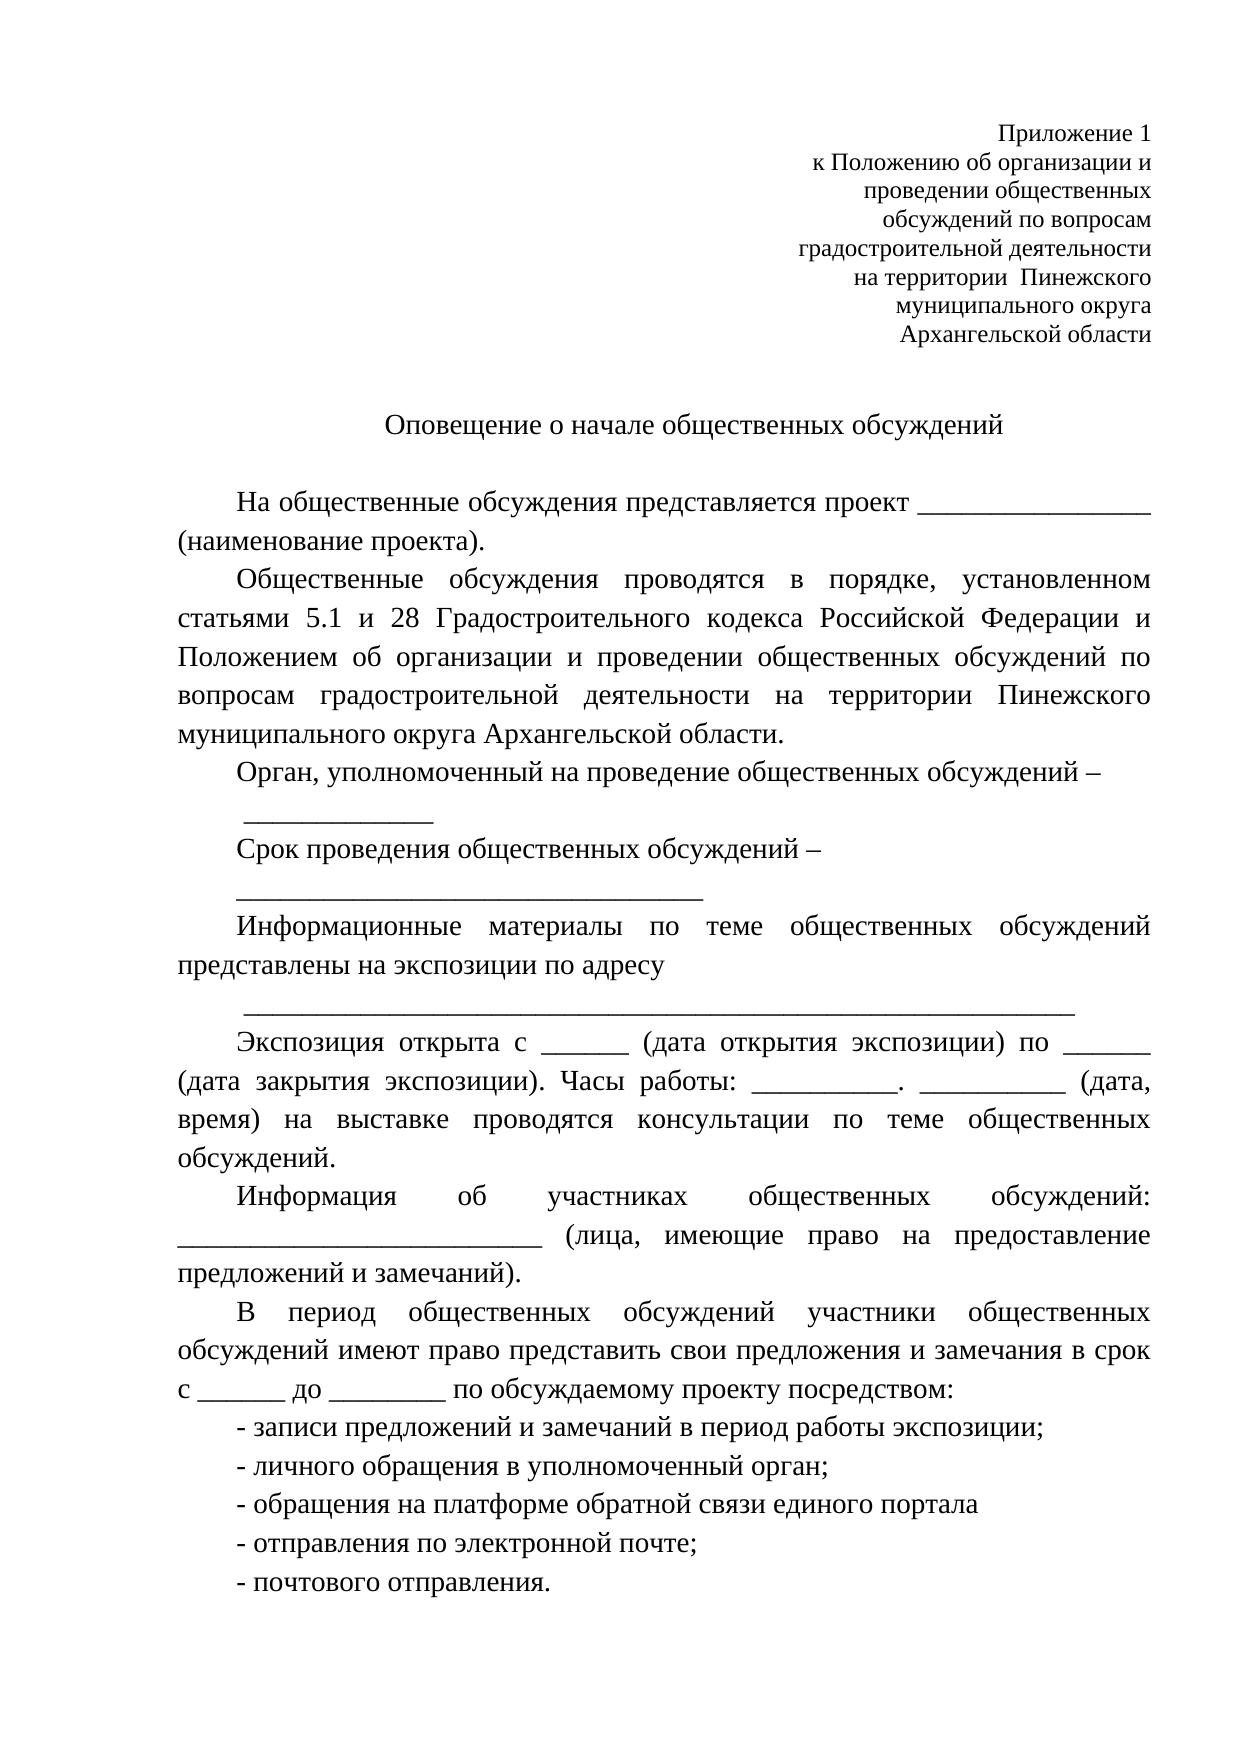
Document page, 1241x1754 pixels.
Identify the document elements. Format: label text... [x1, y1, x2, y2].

text _____________ [177, 793, 1152, 826]
text ________________________________ [177, 870, 1152, 903]
text Срок проведения общественных обсуждений – [177, 831, 1152, 865]
text - обращения на платформе обратной связи единого портала [177, 1487, 1152, 1520]
text - записи предложений и замечаний в период работы экспозиции; [177, 1409, 1152, 1443]
text Информационные материалы по теме общественных обсуждений представлены на экспозиции по адресу [177, 908, 1152, 981]
text Общественные обсуждения проводятся в порядке, установленном статьями 5.1 и 28 Градостроительного кодекса Российской Федерации и Положением об организации и проведении общественных обсуждений по вопросам градостроительной деятельности на территории Пинежского муниципального округа Архангельской области. [177, 562, 1152, 749]
text Орган, уполномоченный на проведение общественных обсуждений – [177, 754, 1152, 788]
text - отправления по электронной почте; [177, 1525, 1152, 1559]
text - почтового отправления. [177, 1564, 1152, 1597]
text Оповещение о начале общественных обсуждений [177, 407, 1152, 441]
text В период общественных обсуждений участники общественных обсуждений имеют право представить свои предложения и замечания в срок с ______ до ________ по обсуждаемому проекту посредством: [177, 1294, 1152, 1404]
text - личного обращения в уполномоченный орган; [177, 1448, 1152, 1482]
text _________________________________________________________ [177, 986, 1152, 1019]
text Приложение 1 [768, 118, 1152, 147]
text к Положению об организации и проведении общественных обсуждений по вопросам градостроительной деятельности на территории Пинежского муниципального округа Архангельской области [768, 147, 1152, 348]
text Информация об участниках общественных обсуждений: _________________________ (лица, имеющие право на предоставление предложений и замечаний). [177, 1178, 1152, 1289]
text Экспозиция открыта с ______ (дата открытия экспозиции) по ______ (дата закрытия экспозиции). Часы работы: __________. __________ (дата, время) на выставке проводятся консультации по теме общественных обсуждений. [177, 1024, 1152, 1173]
text На общественные обсуждения представляется проект ________________ (наименование проекта). [177, 484, 1152, 557]
